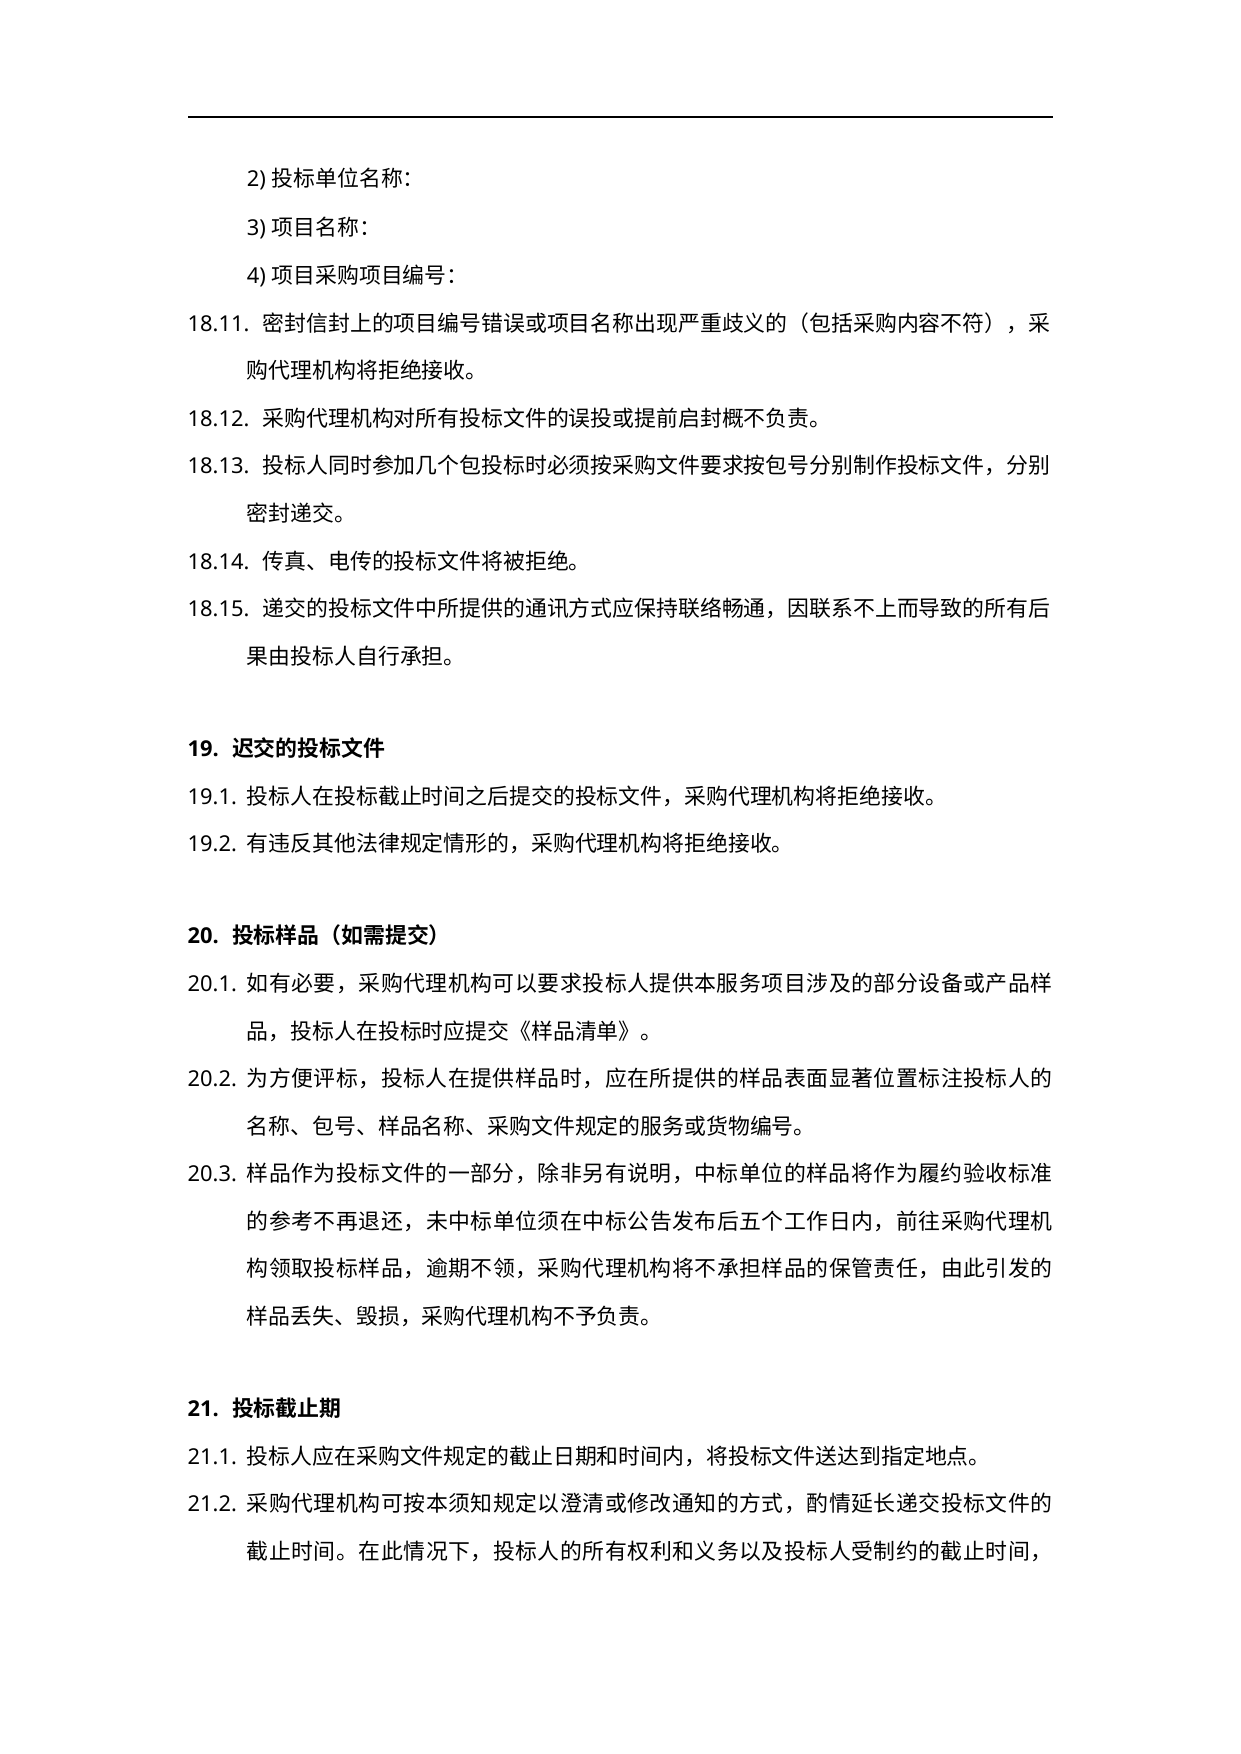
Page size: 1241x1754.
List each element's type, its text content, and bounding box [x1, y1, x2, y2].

list 项目采购项目编号： [247, 257, 1053, 290]
list 投标人应在采购文件规定的截止日期和时间内，将投标文件送达到指定地点。 [187, 1439, 1053, 1471]
subtitle 投标截止期 [187, 1391, 1053, 1423]
list 项目名称： [247, 209, 1053, 242]
list 有违反其他法律规定情形的，采购代理机构将拒绝接收。 [187, 826, 1053, 858]
list 投标人在投标截止时间之后提交的投标文件，采购代理机构将拒绝接收。 [187, 779, 1053, 810]
list 为方便评标，投标人在提供样品时，应在所提供的样品表面显著位置标注投标人的名称、包号、样品名称、采购文件规定的服务或货物编号。 [187, 1061, 1053, 1141]
list 投标人同时参加几个包投标时必须按采购文件要求按包号分别制作投标文件，分别密封递交。 [187, 448, 1053, 528]
list 递交的投标文件中所提供的通讯方式应保持联络畅通，因联系不上而导致的所有后果由投标人自行承担。 [187, 591, 1053, 671]
list 密封信封上的项目编号错误或项目名称出现严重歧义的（包括采购内容不符），采购代理机构将拒绝接收。 [187, 306, 1053, 385]
list 传真、电传的投标文件将被拒绝。 [187, 544, 1053, 575]
list 样品作为投标文件的一部分，除非另有说明，中标单位的样品将作为履约验收标准的参考不再退还，未中标单位须在中标公告发布后五个工作日内，前往采购代理机构领取投标样品，逾期不领，采购代理机构将不承担样品的保管责任，由此引发的样品丢失、毁损，采购代理机构不予负责。 [187, 1156, 1053, 1331]
list 投标单位名称： [247, 161, 1053, 193]
list 如有必要，采购代理机构可以要求投标人提供本服务项目涉及的部分设备或产品样品，投标人在投标时应提交《样品清单》。 [187, 966, 1053, 1045]
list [187, 1486, 1053, 1566]
subtitle 迟交的投标文件 [187, 731, 1053, 763]
subtitle 投标样品（如需提交） [187, 918, 1053, 950]
list 采购代理机构对所有投标文件的误投或提前启封概不负责。 [187, 401, 1053, 433]
